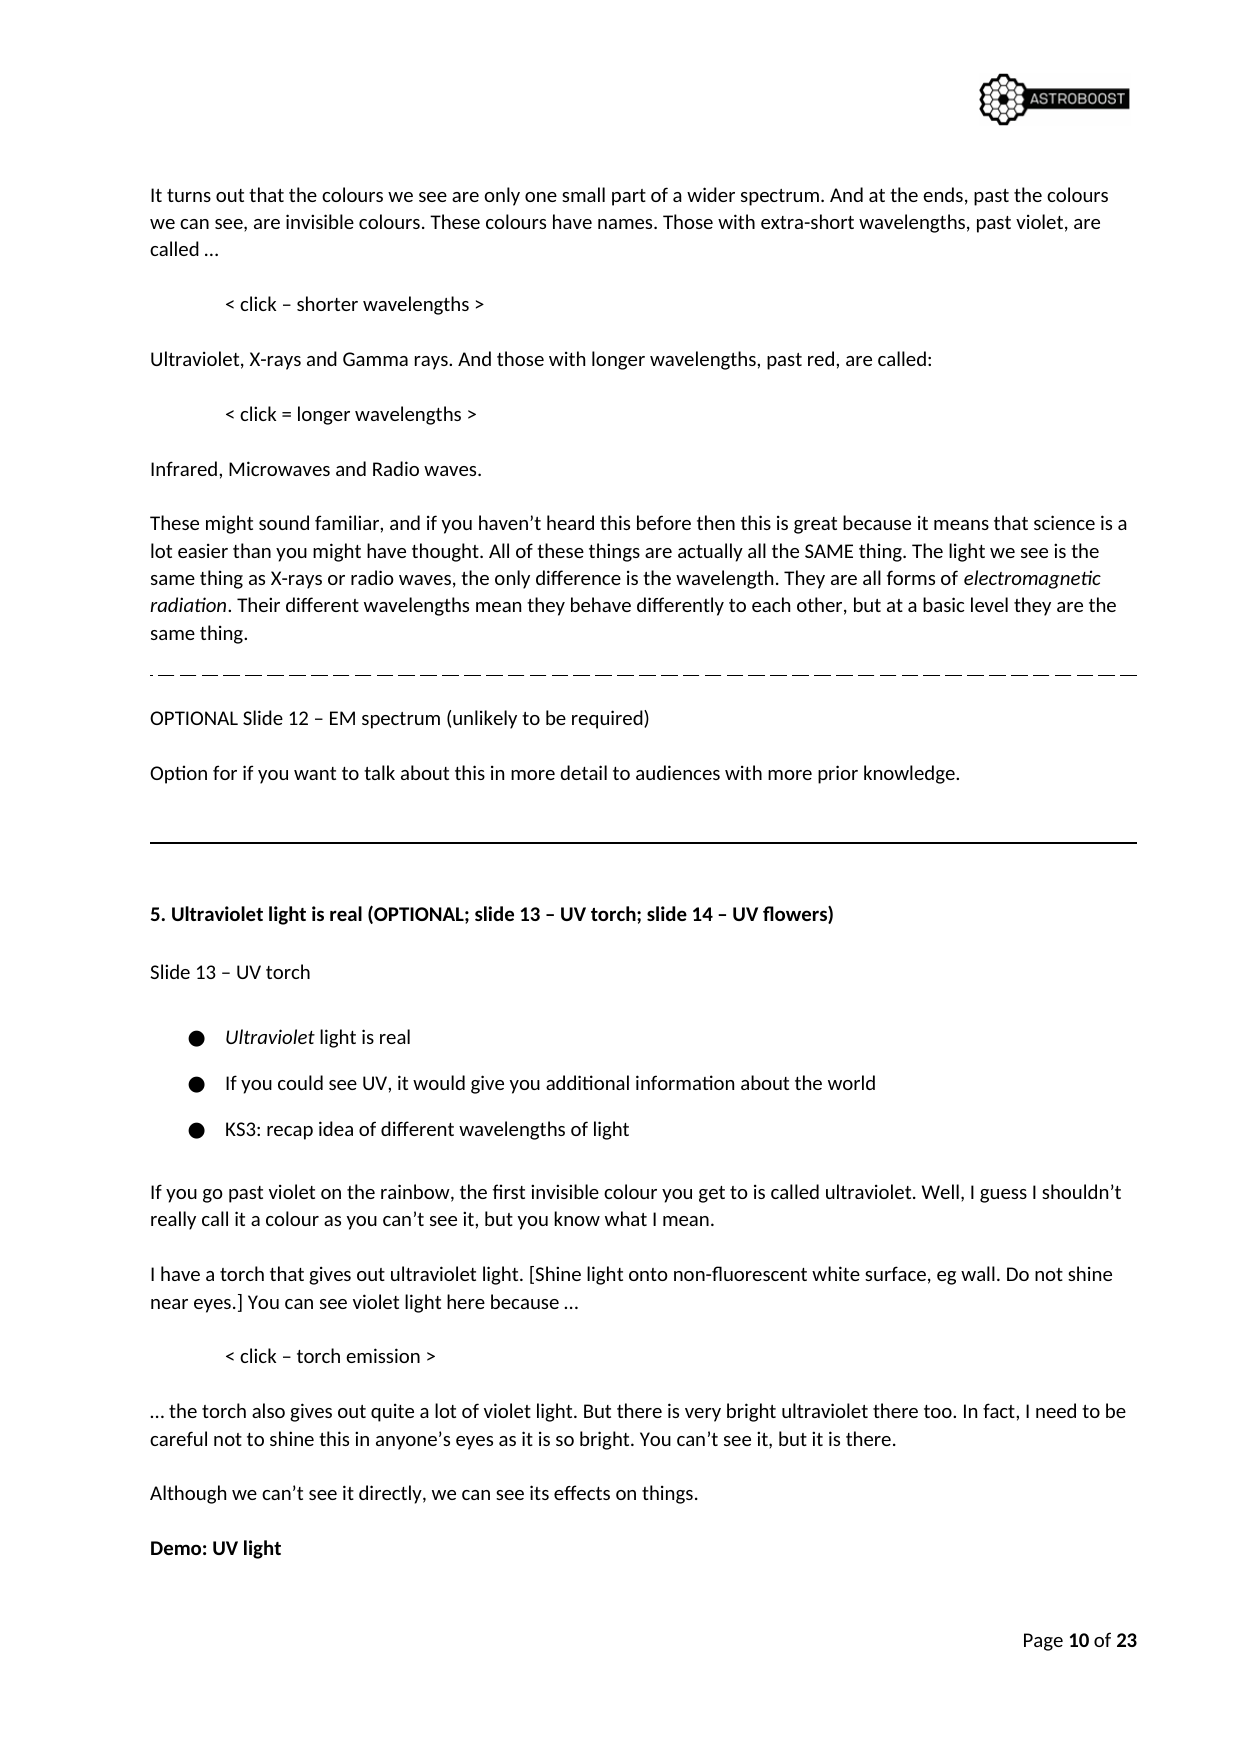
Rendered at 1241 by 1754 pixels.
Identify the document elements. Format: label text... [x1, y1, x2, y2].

list KS3: recap idea of different wavelengths of light [187, 1106, 1137, 1148]
list Ultraviolet light is real [187, 1014, 1137, 1056]
text < click – torch emission > [150, 1344, 1137, 1369]
text If you go past violet on the rainbow, the first invisible colour you get to is called ultraviolet. Well, I guess I shouldn’t really call it a colour as you can’t see it, but you know what I mean. [150, 1179, 1137, 1232]
text < click = longer wavelengths > [150, 401, 1137, 426]
text Demo: UV light [150, 1535, 1137, 1561]
text … the torch also gives out quite a lot of violet light. But there is very bright ultraviolet there too. In fact, I need to be careful not to shine this in anyone’s eyes as it is so bright. You can’t see it, but it is there. [150, 1398, 1137, 1451]
text OPTIONAL Slide 12 – EM spectrum (unlikely to be required) [150, 705, 1137, 731]
list If you could see UV, it would give you additional information about the world [187, 1060, 1137, 1102]
text These might sound familiar, and if you haven’t heard this before then this is great because it means that science is a lot easier than you might have thought. All of these things are actually all the SAME thing. The light we see is the same thing as X-rays or radio waves, the only difference is the wavelength. They are all forms of electromagnetic radiation. Their different wavelengths mean they behave differently to each other, but at a basic level they are the same thing. [150, 511, 1137, 646]
text It turns out that the colours we see are only one small part of a wider spectrum. And at the ends, past the colours we can see, are invisible colours. These colours have names. Those with extra-short wavelengths, past violet, are called … [150, 182, 1137, 262]
text Slide 13 – UV torch [150, 959, 1137, 984]
text I have a torch that gives out ultraviolet light. [Shine light onto non-fluorescent white surface, eg wall. Do not shine near eyes.] You can see violet light here because … [150, 1261, 1137, 1314]
text < click – shorter wavelengths > [150, 291, 1137, 317]
text Infrared, Microwaves and Radio waves. [150, 456, 1137, 481]
picture [978, 73, 1131, 126]
text 5. Ultraviolet light is real (OPTIONAL; slide 13 – UV torch; slide 14 – UV flowers) [150, 901, 1137, 927]
text Although we can’t see it directly, we can see its effects on things. [150, 1481, 1137, 1506]
text Option for if you want to talk about this in more detail to audiences with more prior knowledge. [150, 760, 1137, 786]
text Ultraviolet, X-rays and Gamma rays. And those with longer wavelengths, past red, are called: [150, 346, 1137, 372]
